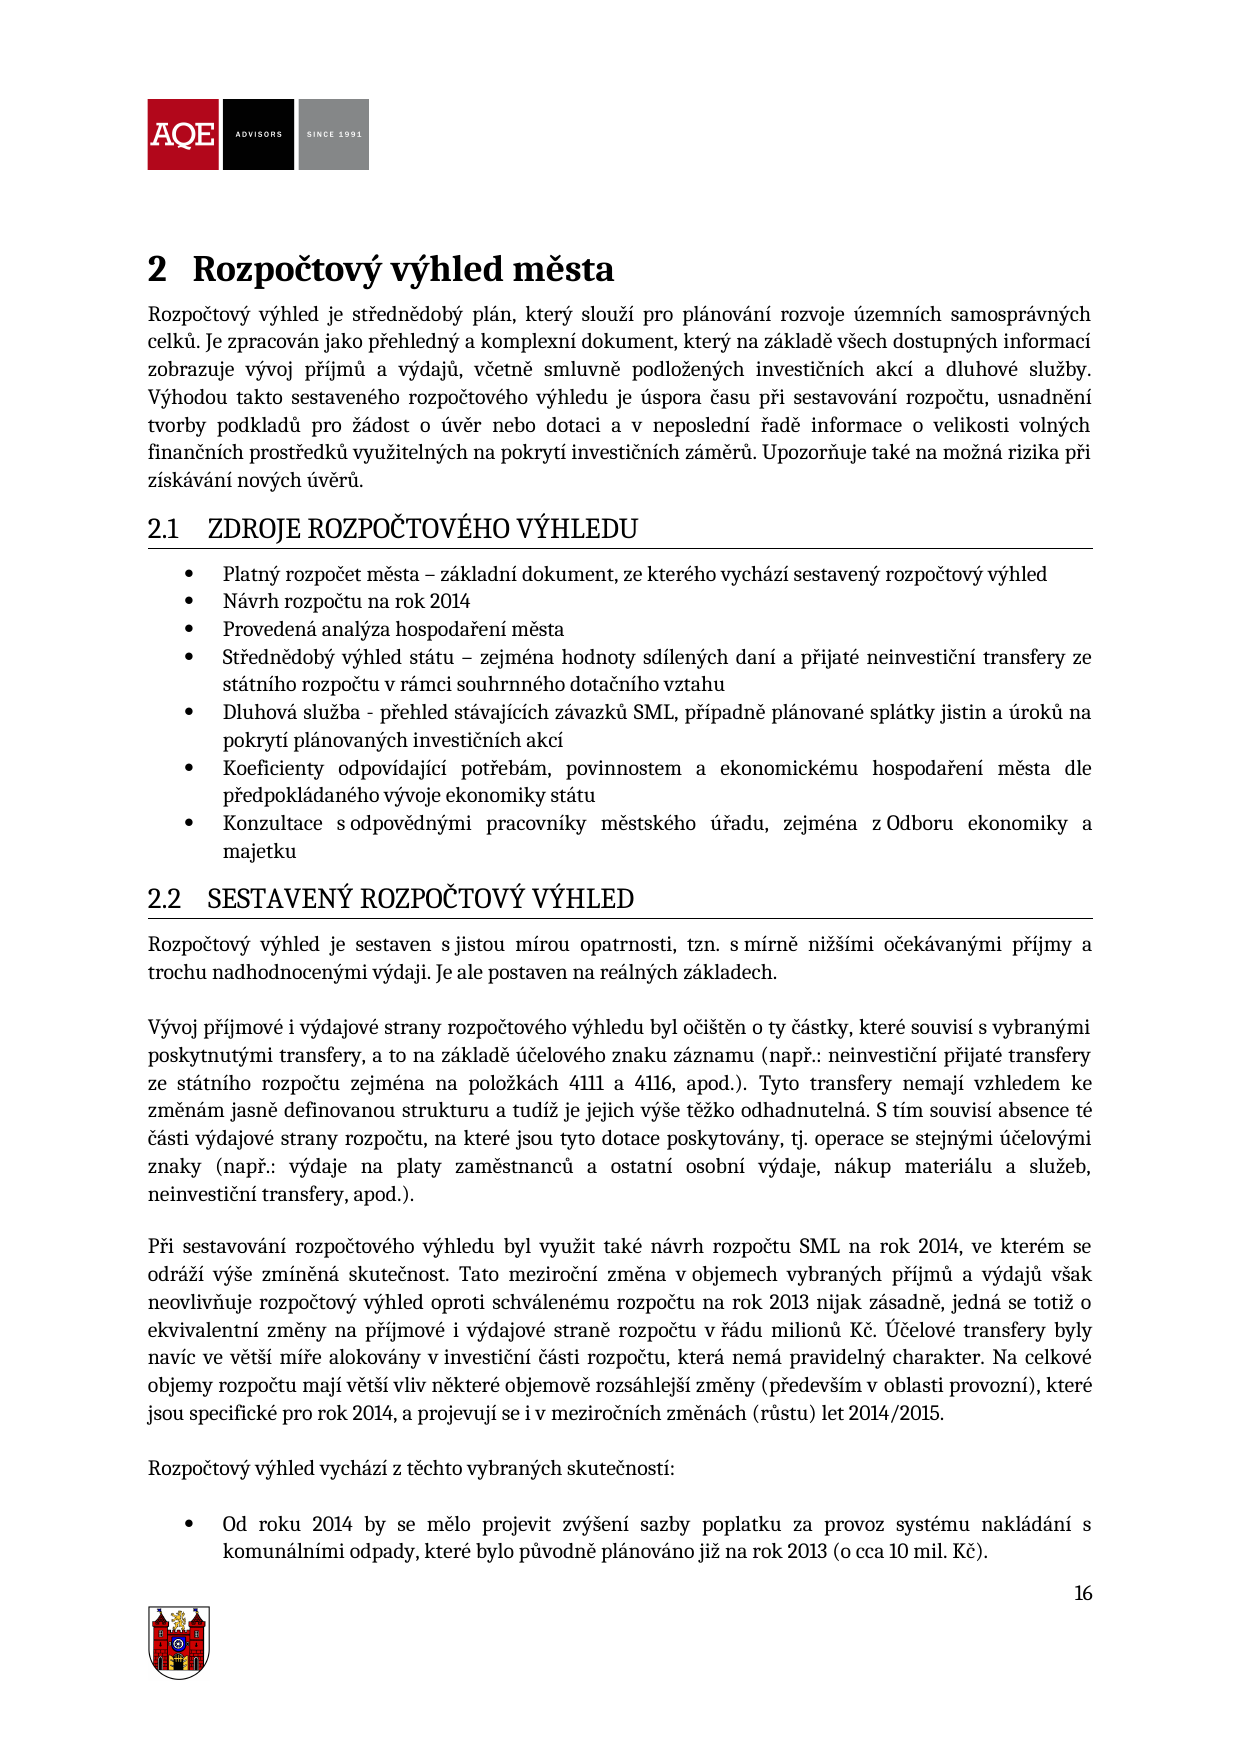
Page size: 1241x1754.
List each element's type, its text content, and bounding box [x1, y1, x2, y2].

list Návrh rozpočtu na rok 2014 [185, 589, 1093, 614]
subtitle Sestavený rozpočtový výhled [148, 883, 1093, 918]
picture [147, 99, 369, 170]
subtitle Rozpočtový výhled města [148, 248, 1093, 291]
list Platný rozpočet města – základní dokument, ze kterého vychází sestavený rozpočtový výhled [185, 561, 1093, 586]
text Rozpočtový výhled vychází z těchto vybraných skutečností: [148, 1456, 1093, 1481]
list Od roku 2014 by se mělo projevit zvýšení sazby poplatku za provoz systému nakládání s komunálními odpady, které bylo původně plánováno již na rok 2013 (o cca 10 mil. Kč). [185, 1511, 1093, 1564]
list Střednědobý výhled státu – zejména hodnoty sdílených daní a přijaté neinvestiční transfery ze státního rozpočtu v rámci souhrnného dotačního vztahu [185, 644, 1093, 697]
list Koeficienty odpovídající potřebám, povinnostem a ekonomickému hospodaření města dle předpokládaného vývoje ekonomiky státu [185, 755, 1093, 808]
list Konzultace s odpovědnými pracovníky městského úřadu, zejména z Odboru ekonomiky a majetku [185, 811, 1093, 863]
text Rozpočtový výhled je střednědobý plán, který slouží pro plánování rozvoje územních samosprávných celků. Je zpracován jako přehledný a komplexní dokument, který na základě všech dostupných informací zobrazuje vývoj příjmů a výdajů, včetně smluvně podložených investičních akcí a dluhové služby. Výhodou takto sestaveného rozpočtového výhledu je úspora času při sestavování rozpočtu, usnadnění tvorby podkladů pro žádost o úvěr nebo dotaci a v neposlední řadě informace o velikosti volných finančních prostředků využitelných na pokrytí investičních záměrů. Upozorňuje také na možná rizika při získávání nových úvěrů. [148, 301, 1093, 493]
text Vývoj příjmové i výdajové strany rozpočtového výhledu byl očištěn o ty částky, které souvisí s vybranými poskytnutými transfery, a to na základě účelového znaku záznamu (např.: neinvestiční přijaté transfery ze státního rozpočtu zejména na položkách 4111 a 4116, apod.). Tyto transfery nemají vzhledem ke změnám jasně definovanou strukturu a tudíž je jejich výše těžko odhadnutelná. S tím souvisí absence té části výdajové strany rozpočtu, na které jsou tyto dotace poskytovány, tj. operace se stejnými účelovými znaky (např.: výdaje na platy zaměstnanců a ostatní osobní výdaje, nákup materiálu a služeb, neinvestiční transfery, apod.). [148, 1068, 1093, 1206]
list Provedená analýza hospodaření města [185, 617, 1093, 642]
text Rozpočtový výhled je sestaven s jistou mírou opatrnosti, tzn. s mírně nižšími očekávanými příjmy a trochu nadhodnocenými výdaji. Je ale postaven na reálných základech. [148, 932, 1093, 985]
text Při sestavování rozpočtového výhledu byl využit také návrh rozpočtu SML na rok 2014, ve kterém se odráží výše zmíněná skutečnost. Tato meziroční změna v objemech vybraných příjmů a výdajů však neovlivňuje rozpočtový výhled oproti schválenému rozpočtu na rok 2013 nijak zásadně, jedná se totiž o ekvivalentní změny na příjmové i výdajové straně rozpočtu v řádu milionů Kč. Účelové transfery byly navíc ve větší míře alokovány v investiční části rozpočtu, která nemá pravidelný charakter. Na celkové objemy rozpočtu mají větší vliv některé objemově rozsáhlejší změny (především v oblasti provozní), které jsou specifické pro rok 2014, a projevují se i v meziročních změnách (růstu) let 2014/2015. [148, 1234, 1093, 1426]
list Dluhová služba - přehled stávajících závazků SML, případně plánované splátky jistin a úroků na pokrytí plánovaných investičních akcí [185, 700, 1093, 753]
subtitle Zdroje rozpočtového výhledu [148, 512, 1093, 548]
picture [147, 1605, 211, 1681]
